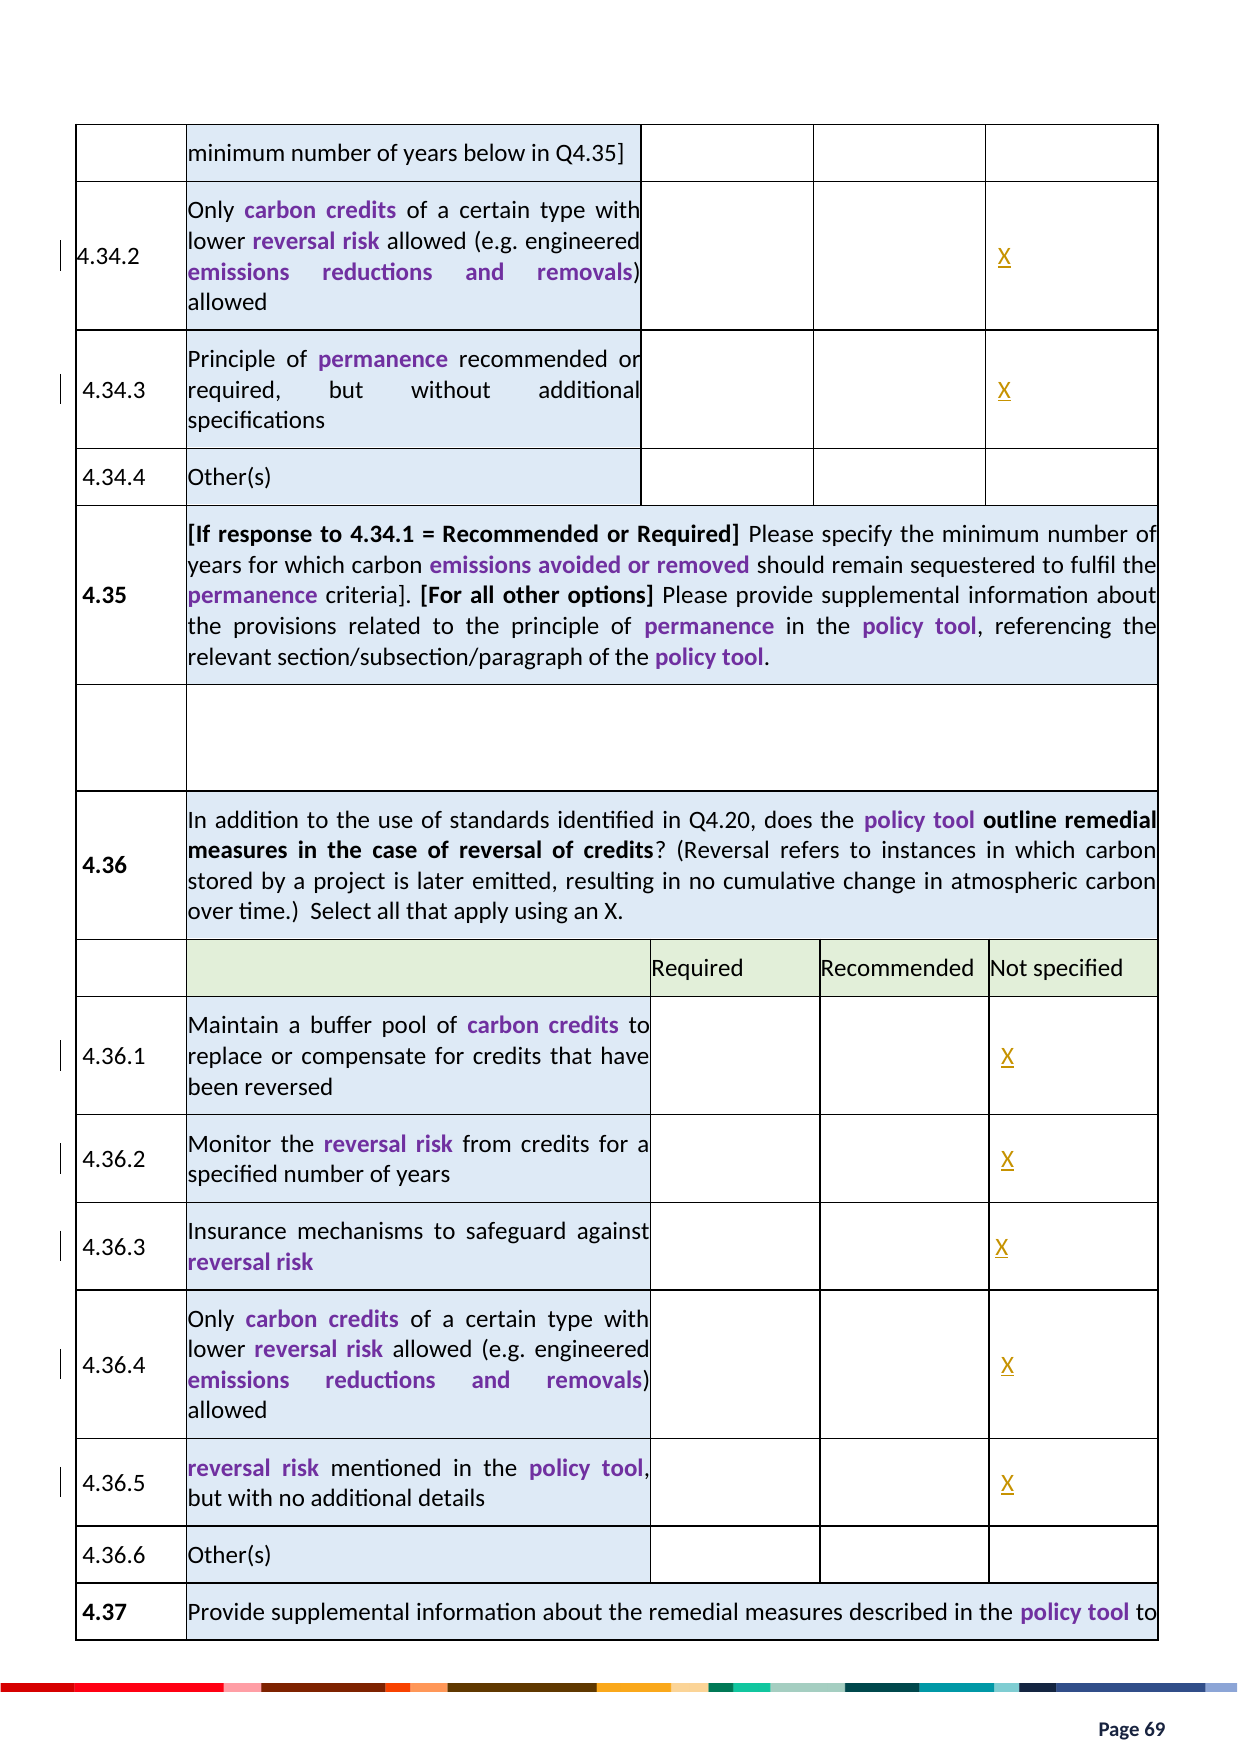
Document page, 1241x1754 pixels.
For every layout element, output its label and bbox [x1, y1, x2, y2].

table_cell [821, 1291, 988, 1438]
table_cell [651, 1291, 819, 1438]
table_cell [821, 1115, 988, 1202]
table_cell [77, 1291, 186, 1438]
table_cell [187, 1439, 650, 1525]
picture [0, 1683, 1236, 1692]
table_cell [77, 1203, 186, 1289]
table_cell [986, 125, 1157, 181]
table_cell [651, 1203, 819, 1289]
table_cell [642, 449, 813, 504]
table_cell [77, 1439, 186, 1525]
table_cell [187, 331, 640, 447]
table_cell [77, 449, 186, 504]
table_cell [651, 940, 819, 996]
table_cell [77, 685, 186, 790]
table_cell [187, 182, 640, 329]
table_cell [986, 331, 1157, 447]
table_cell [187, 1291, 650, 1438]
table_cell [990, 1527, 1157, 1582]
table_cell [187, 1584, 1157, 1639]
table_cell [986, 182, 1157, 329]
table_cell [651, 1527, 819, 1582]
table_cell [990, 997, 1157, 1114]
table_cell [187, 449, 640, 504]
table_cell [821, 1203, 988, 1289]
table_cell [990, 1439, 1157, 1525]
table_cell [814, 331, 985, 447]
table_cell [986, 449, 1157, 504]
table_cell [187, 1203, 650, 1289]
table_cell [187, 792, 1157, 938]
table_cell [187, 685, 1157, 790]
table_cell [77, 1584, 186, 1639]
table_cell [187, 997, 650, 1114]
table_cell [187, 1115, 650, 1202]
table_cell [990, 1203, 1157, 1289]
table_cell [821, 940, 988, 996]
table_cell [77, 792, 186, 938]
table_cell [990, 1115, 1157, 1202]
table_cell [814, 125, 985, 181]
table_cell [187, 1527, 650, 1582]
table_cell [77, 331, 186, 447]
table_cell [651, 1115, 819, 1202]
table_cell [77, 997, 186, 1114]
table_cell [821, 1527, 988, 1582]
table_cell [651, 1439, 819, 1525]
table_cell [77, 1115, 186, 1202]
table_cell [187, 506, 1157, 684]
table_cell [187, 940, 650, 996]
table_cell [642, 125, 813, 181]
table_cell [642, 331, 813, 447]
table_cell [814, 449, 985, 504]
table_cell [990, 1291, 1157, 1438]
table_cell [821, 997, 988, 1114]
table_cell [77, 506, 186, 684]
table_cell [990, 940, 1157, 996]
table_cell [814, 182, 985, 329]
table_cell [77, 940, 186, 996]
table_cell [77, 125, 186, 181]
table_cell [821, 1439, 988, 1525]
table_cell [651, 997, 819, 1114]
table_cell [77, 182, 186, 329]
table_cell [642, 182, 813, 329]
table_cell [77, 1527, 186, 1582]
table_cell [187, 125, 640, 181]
